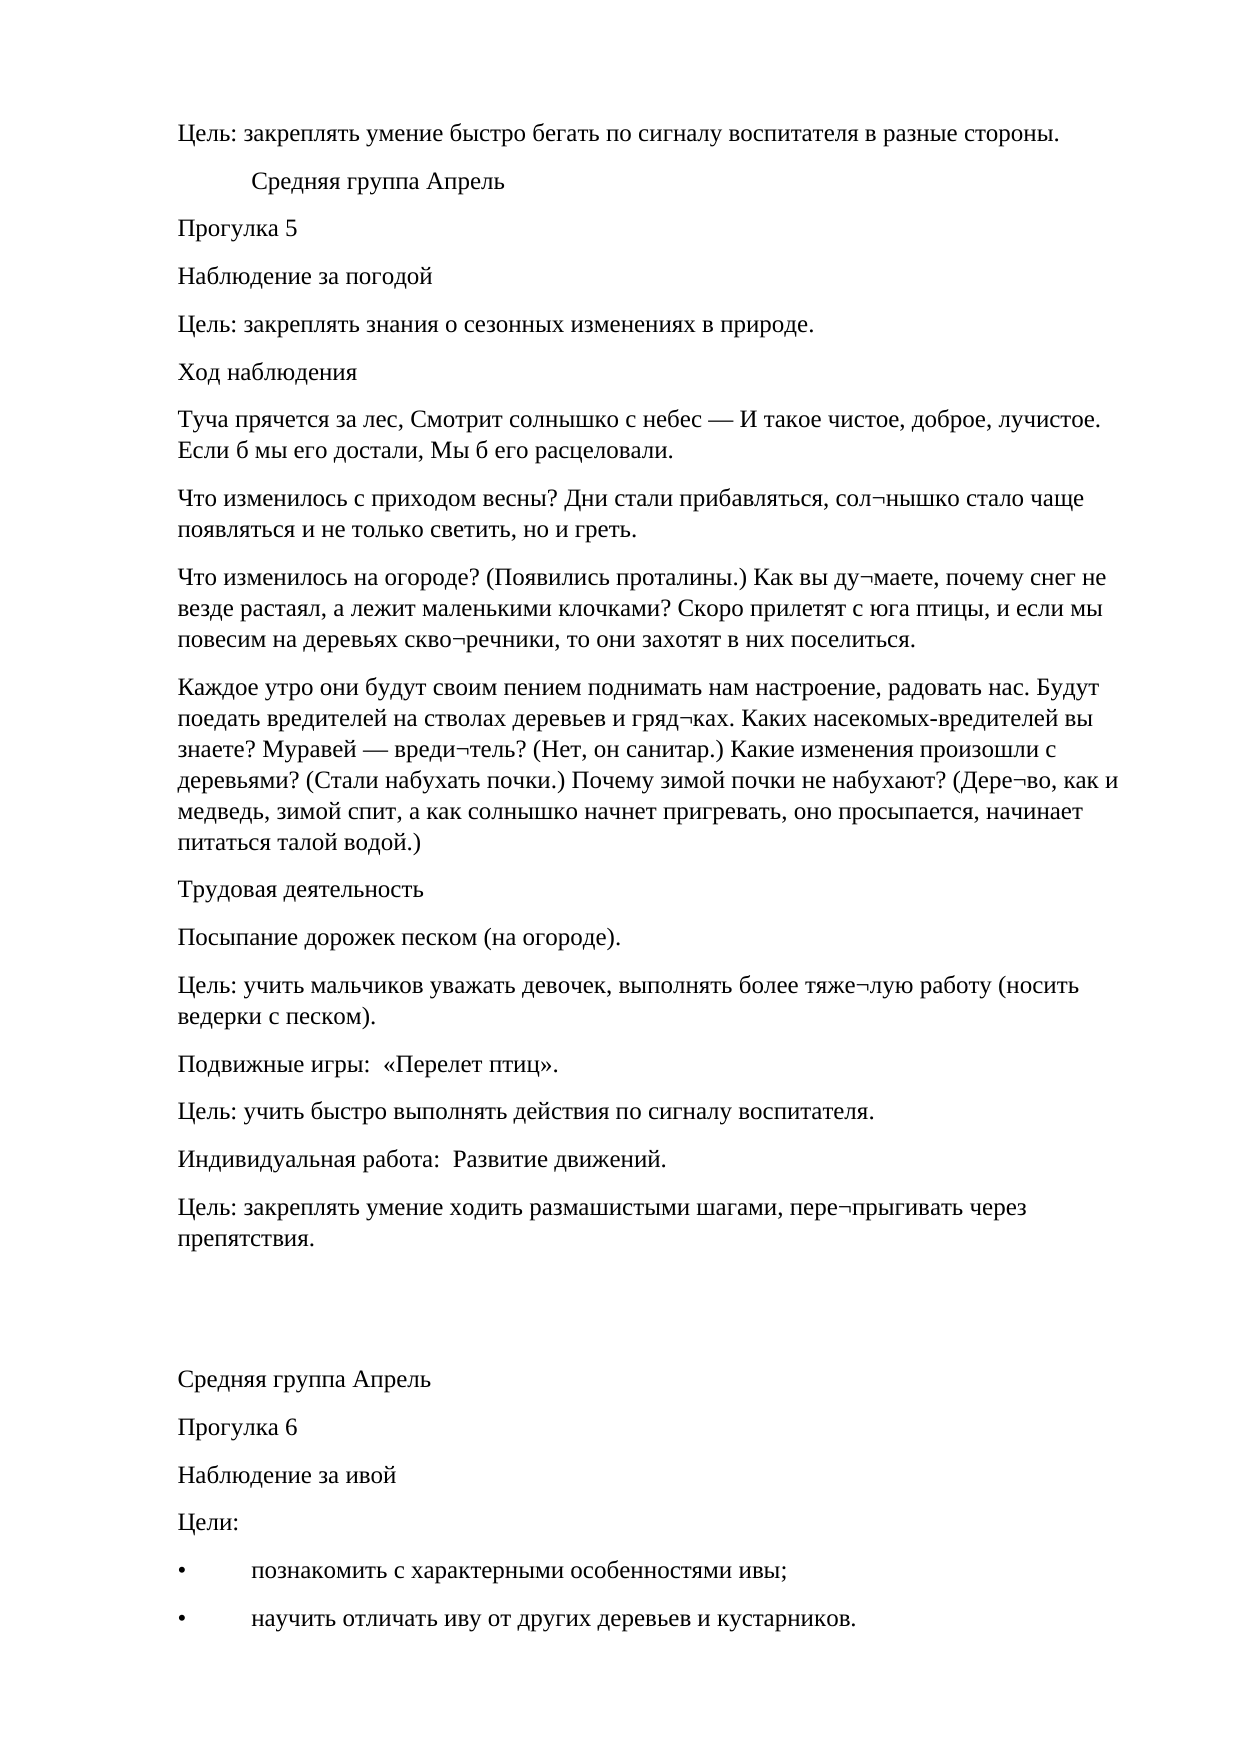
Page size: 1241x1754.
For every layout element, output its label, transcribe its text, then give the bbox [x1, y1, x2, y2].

text Средняя группа Апрель [177, 166, 1152, 194]
text Подвижные игры: «Перелет птиц». [177, 1049, 1152, 1077]
text Прогулка 6 [177, 1412, 1152, 1441]
text Туча прячется за лес, Смотрит солнышко с небес — И такое чистое, доброе, лучистое. Если б мы его достали, Мы б его расцеловали. [177, 404, 1152, 464]
text • познакомить с характерными особенностями ивы; [177, 1555, 1152, 1584]
text Что изменилось с приходом весны? Дни стали прибавляться, сол¬нышко стало чаще появляться и не только светить, но и греть. [177, 483, 1152, 543]
text Цель: закреплять умение ходить размашистыми шагами, пере¬прыгивать через препятствия. [177, 1192, 1152, 1252]
text Наблюдение за погодой [177, 261, 1152, 290]
text Цель: закреплять умение быстро бегать по сигналу воспитателя в разные стороны. [177, 118, 1152, 147]
text Цель: учить быстро выполнять действия по сигналу воспитателя. [177, 1096, 1152, 1125]
text Наблюдение за ивой [177, 1460, 1152, 1488]
text Ход наблюдения [177, 357, 1152, 385]
text Посыпание дорожек песком (на огороде). [177, 922, 1152, 951]
text Прогулка 5 [177, 213, 1152, 242]
text Что изменилось на огороде? (Появились проталины.) Как вы ду¬маете, почему снег не везде растаял, а лежит маленькими клочками? Скоро прилетят с юга птицы, и если мы повесим на деревьях скво¬речники, то они захотят в них поселиться. [177, 562, 1152, 653]
text Каждое утро они будут своим пением поднимать нам настроение, радовать нас. Будут поедать вредителей на стволах деревьев и гряд¬ках. Каких насекомых-вредителей вы знаете? Муравей — вреди¬тель? (Нет, он санитар.) Какие изменения произошли с деревьями? (Стали набухать почки.) Почему зимой почки не набухают? (Дере¬во, как и медведь, зимой спит, а как солнышко начнет пригревать, оно просыпается, начинает питаться талой водой.) [177, 672, 1152, 856]
text Трудовая деятельность [177, 874, 1152, 903]
text Цель: учить мальчиков уважать девочек, выполнять более тяже¬лую работу (носить ведерки с песком). [177, 970, 1152, 1030]
text Цель: закреплять знания о сезонных изменениях в природе. [177, 309, 1152, 338]
text Цели: [177, 1507, 1152, 1536]
text Средняя группа Апрель [177, 1364, 1152, 1393]
text Индивидуальная работа: Развитие движений. [177, 1144, 1152, 1173]
text • научить отличать иву от других деревьев и кустарников. [177, 1603, 1152, 1632]
